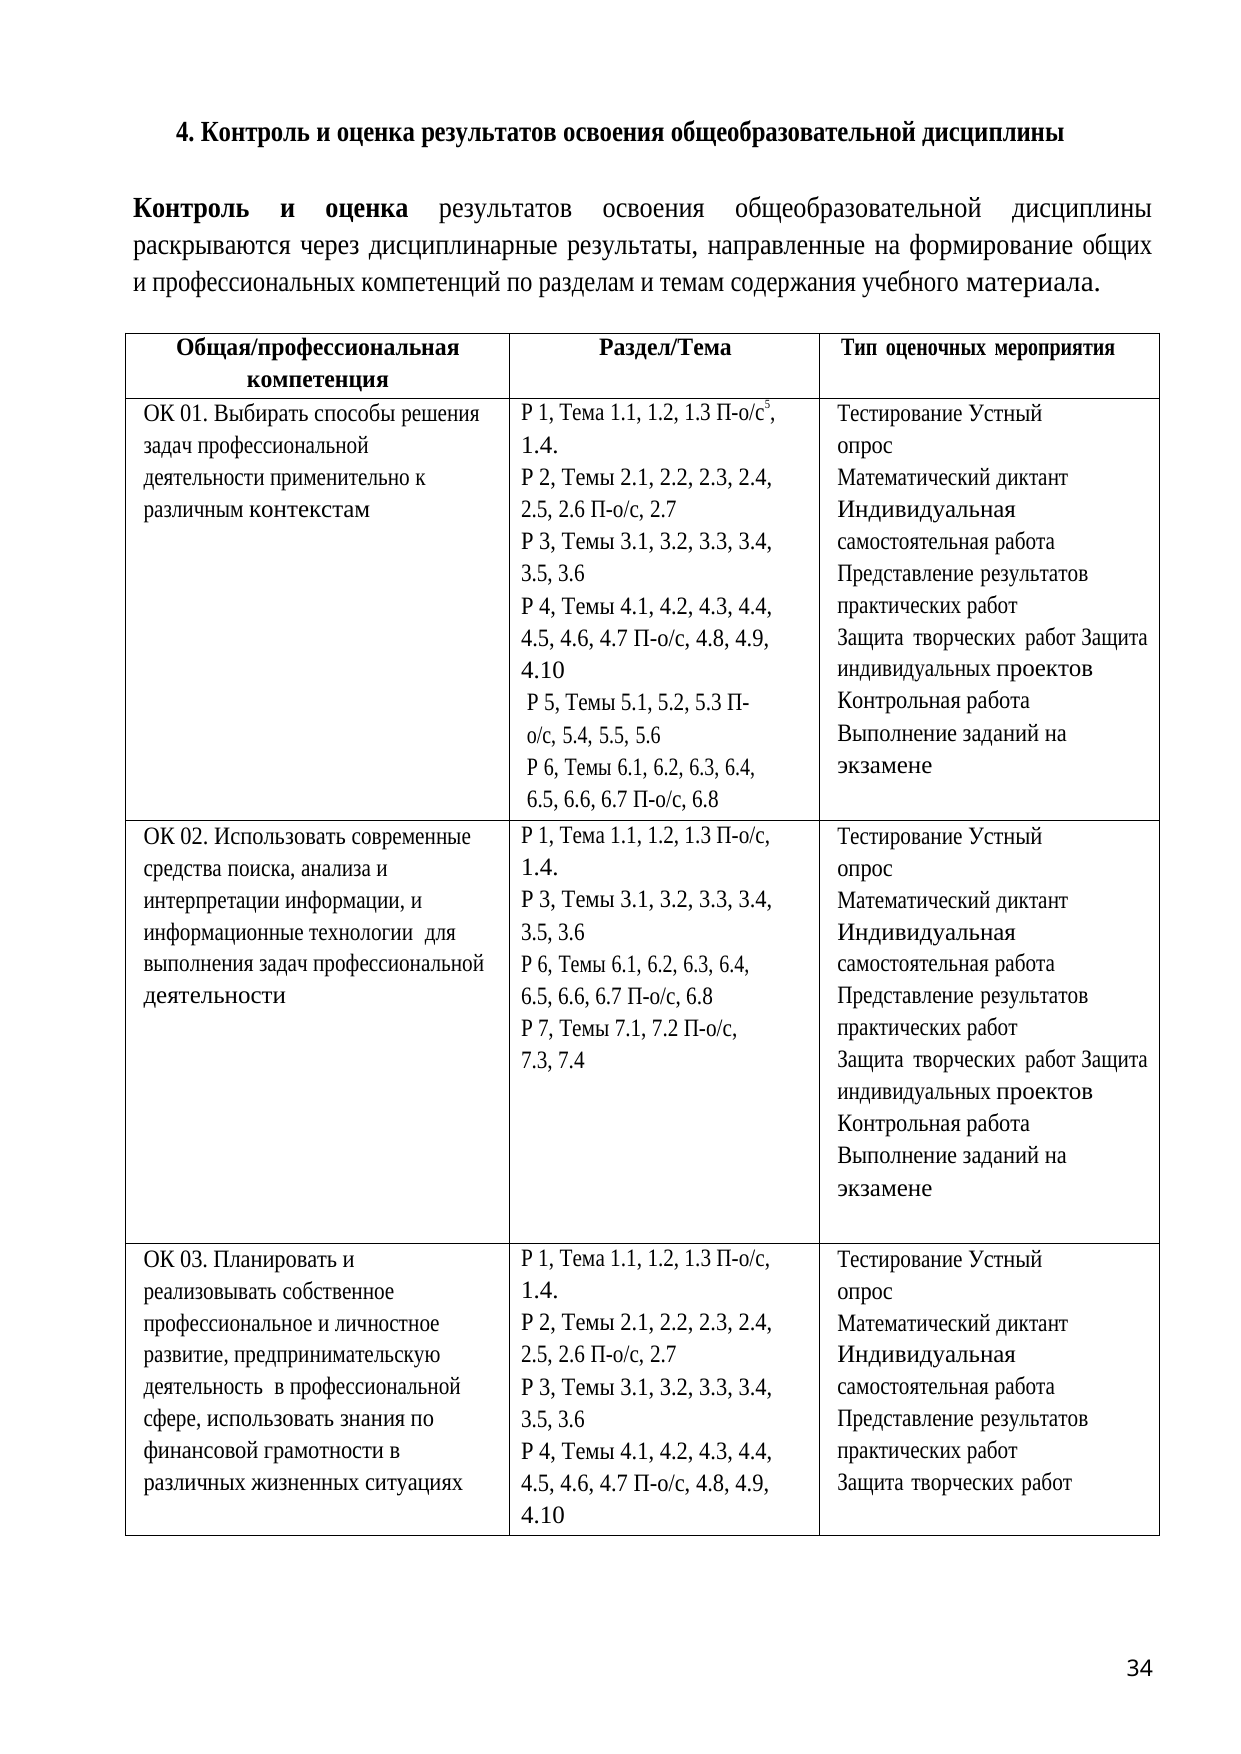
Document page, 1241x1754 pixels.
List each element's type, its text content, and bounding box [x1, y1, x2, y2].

text Контроль и оценка результатов освоения общеобразовательной дисциплины раскрываются через дисциплинарные результаты, направленные на формирование общих и профессиональных компетенций по разделам и темам содержания учебного материала. [133, 190, 1152, 298]
table_cell Р 1, Тема 1.1, 1.2, 1.3 П-о/c5, 1.4. Р 2, Темы 2.1, 2.2, 2.3, 2.4, 2.5, 2.6 П-о/с, 2.7 Р 3, Темы 3.1, 3.2, 3.3, 3.4, 3.5, 3.6 Р 4, Темы 4.1, 4.2, 4.3, 4.4, 4.5, 4.6, 4.7 П-о/c, 4.8, 4.9, 4.10 Р 5, Темы 5.1, 5.2, 5.3 П- о/с, 5.4, 5.5, 5.6 Р 6, Темы 6.1, 6.2, 6.3, 6.4, 6.5, 6.6, 6.7 П-о/c, 6.8 [510, 399, 819, 820]
text 4. Контроль и оценка результатов освоения общеобразовательной дисциплины [176, 114, 1171, 148]
table_header Тип оценочных мероприятия [820, 334, 1159, 397]
table_cell Р 1, Тема 1.1, 1.2, 1.3 П-о/c, 1.4. Р 2, Темы 2.1, 2.2, 2.3, 2.4, 2.5, 2.6 П-о/с, 2.7 Р 3, Темы 3.1, 3.2, 3.3, 3.4, 3.5, 3.6 Р 4, Темы 4.1, 4.2, 4.3, 4.4, 4.5, 4.6, 4.7 П-о/c, 4.8, 4.9, 4.10 [510, 1244, 819, 1535]
table_cell Тестирование Устный опрос Математический диктант Индивидуальная самостоятельная работа Представление результатов практических работ Защита творческих работ [820, 1244, 1159, 1535]
table_header Раздел/Тема [510, 334, 819, 397]
table_cell ОК 02. Использовать современные средства поиска, анализа и интерпретации информации, и информационные технологии для выполнения задач профессиональной деятельности [126, 821, 509, 1243]
table_cell ОК 01. Выбирать способы решения задач профессиональной деятельности применительно к различным контекстам [126, 399, 509, 820]
table_cell Р 1, Тема 1.1, 1.2, 1.3 П-о/c, 1.4. Р 3, Темы 3.1, 3.2, 3.3, 3.4, 3.5, 3.6 Р 6, Темы 6.1, 6.2, 6.3, 6.4, 6.5, 6.6, 6.7 П-о/c, 6.8 Р 7, Темы 7.1, 7.2 П-о/c, 7.3, 7.4 [510, 821, 819, 1243]
table_header Общая/профессиональная компетенция [126, 334, 509, 397]
table_cell ОК 03. Планировать и реализовывать собственное профессиональное и личностное развитие, предпринимательскую деятельность в профессиональной сфере, использовать знания по финансовой грамотности в различных жизненных ситуациях [126, 1244, 509, 1535]
